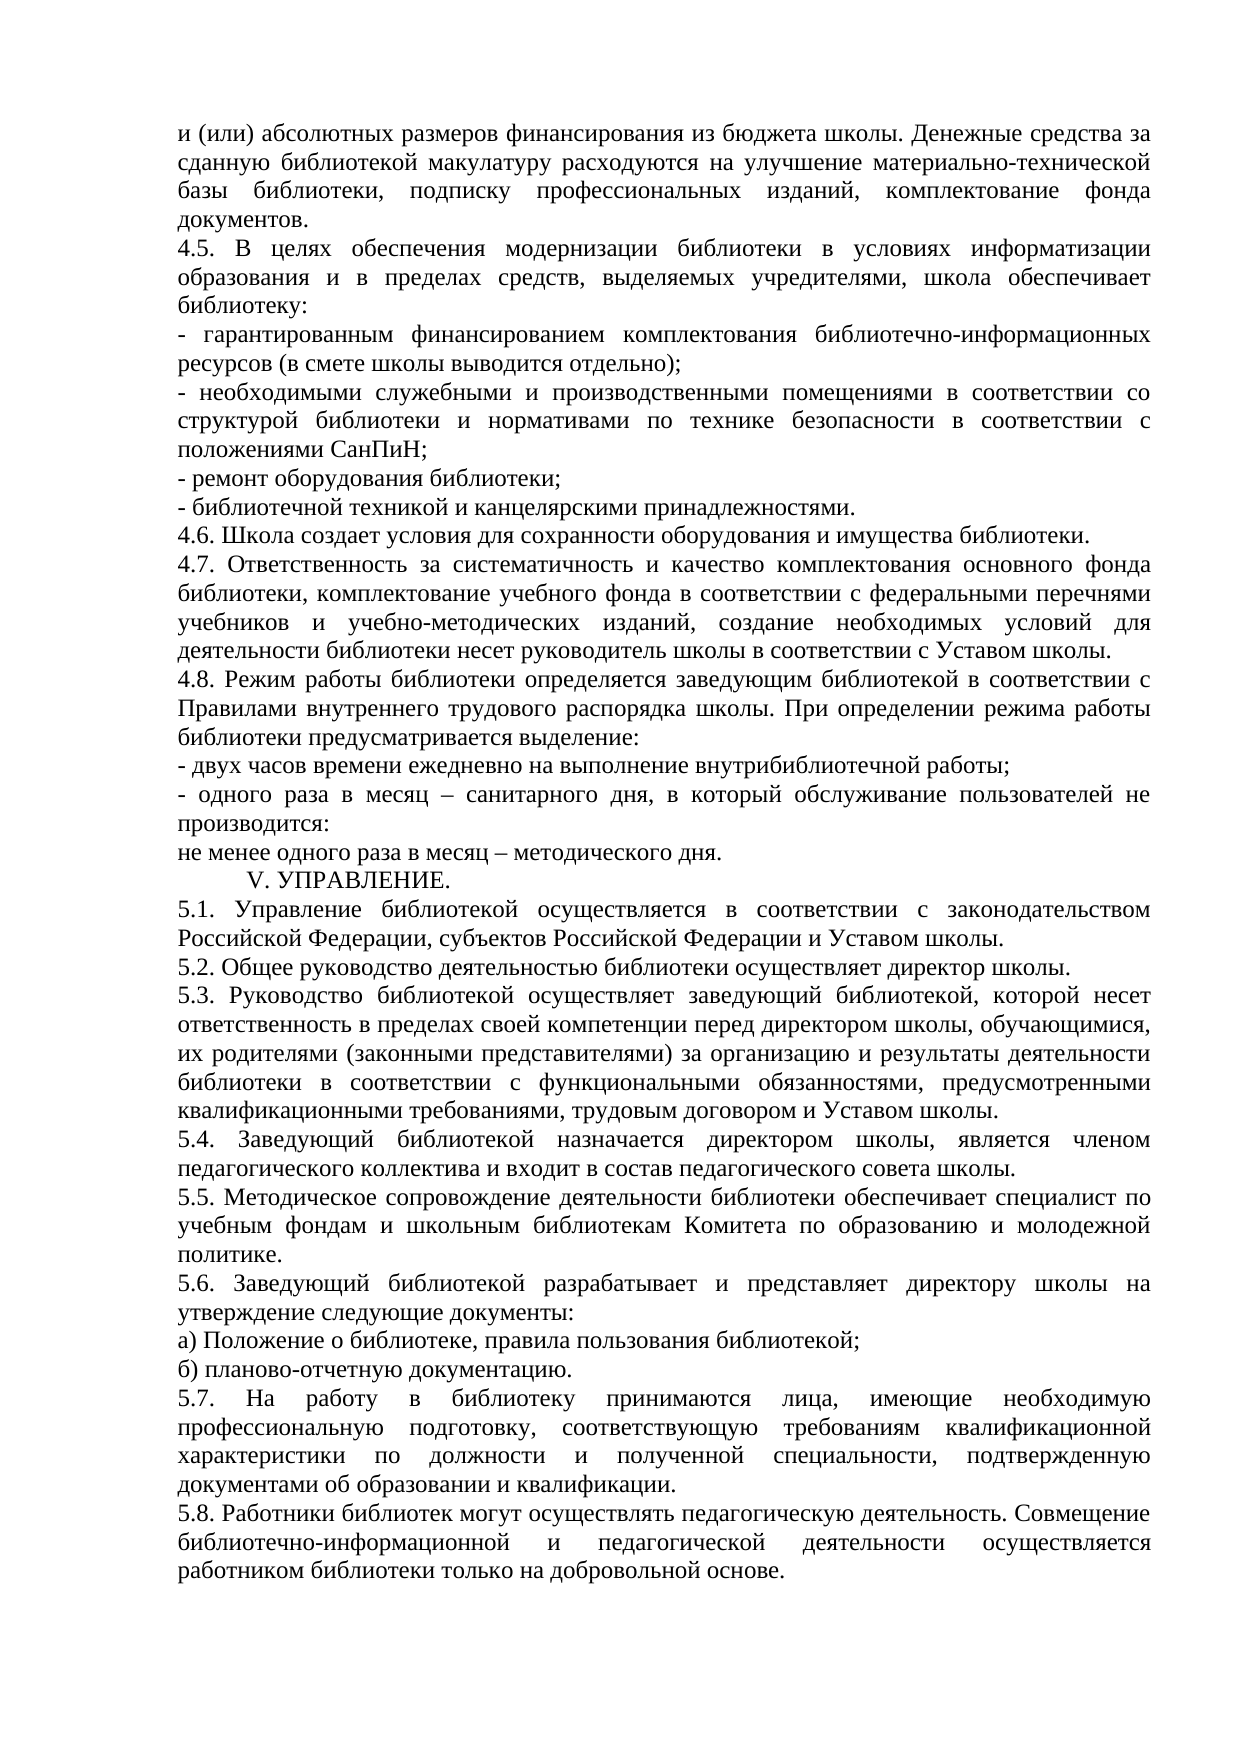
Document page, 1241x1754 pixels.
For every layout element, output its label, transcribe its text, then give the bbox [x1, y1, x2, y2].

text V. УПРАВЛЕНИЕ. [177, 866, 1152, 894]
text 5.4. Заведующий библиотекой назначается директором школы, является членом педагогического коллектива и входит в состав педагогического совета школы. [177, 1124, 1152, 1182]
text 5.8. Работники библиотек могут осуществлять педагогическую деятельность. Совмещение библиотечно-информационной и педагогической деятельности осуществляется работником библиотеки только на добровольной основе. [177, 1498, 1152, 1584]
text 4.5. В целях обеспечения модернизации библиотеки в условиях информатизации образования и в пределах средств, выделяемых учредителями, школа обеспечивает библиотеку: [177, 233, 1152, 319]
text 5.1. Управление библиотекой осуществляется в соответствии с законодательством Российской Федерации, субъектов Российской Федерации и Уставом школы. [177, 894, 1152, 952]
text 4.8. Режим работы библиотеки определяется заведующим библиотекой в соответствии с Правилами внутреннего трудового распорядка школы. При определении режима работы библиотеки предусматривается выделение: [177, 664, 1152, 751]
text не менее одного раза в месяц – методического дня. [177, 837, 1152, 866]
text 5.6. Заведующий библиотекой разрабатывает и представляет директору школы на утверждение следующие документы: [177, 1268, 1152, 1326]
text 5.3. Руководство библиотекой осуществляет заведующий библиотекой, которой несет ответственность в пределах своей компетенции перед директором школы, обучающимися, их родителями (законными представителями) за организацию и результаты деятельности библиотеки в соответствии с функциональными обязанностями, предусмотренными квалификационными требованиями, трудовым договором и Уставом школы. [177, 981, 1152, 1124]
text - двух часов времени ежедневно на выполнение внутрибиблиотечной работы; [177, 751, 1152, 779]
text 4.7. Ответственность за систематичность и качество комплектования основного фонда библиотеки, комплектование учебного фонда в соответствии с федеральными перечнями учебников и учебно-методических изданий, создание необходимых условий для деятельности библиотеки несет руководитель школы в соответствии с Уставом школы. [177, 549, 1152, 664]
text 5.5. Методическое сопровождение деятельности библиотеки обеспечивает специалист по учебным фондам и школьным библиотекам Комитета по образованию и молодежной политике. [177, 1182, 1152, 1268]
text б) планово-отчетную документацию. [177, 1354, 1152, 1383]
text а) Положение о библиотеке, правила пользования библиотекой; [177, 1326, 1152, 1354]
text 5.2. Общее руководство деятельностью библиотеки осуществляет директор школы. [177, 952, 1152, 981]
text - гарантированным финансированием комплектования библиотечно-информационных ресурсов (в смете школы выводится отдельно); [177, 319, 1152, 377]
text 4.6. Школа создает условия для сохранности оборудования и имущества библиотеки. [177, 521, 1152, 549]
text - одного раза в месяц – санитарного дня, в который обслуживание пользователей не производится: [177, 779, 1152, 837]
text - ремонт оборудования библиотеки; [177, 463, 1152, 492]
text 5.7. На работу в библиотеку принимаются лица, имеющие необходимую профессиональную подготовку, соответствующую требованиям квалификационной характеристики по должности и полученной специальности, подтвержденную документами об образовании и квалификации. [177, 1383, 1152, 1498]
text - необходимыми служебными и производственными помещениями в соответствии со структурой библиотеки и нормативами по технике безопасности в соответствии с положениями СанПиН; [177, 377, 1152, 463]
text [177, 118, 1152, 233]
text - библиотечной техникой и канцелярскими принадлежностями. [177, 492, 1152, 521]
